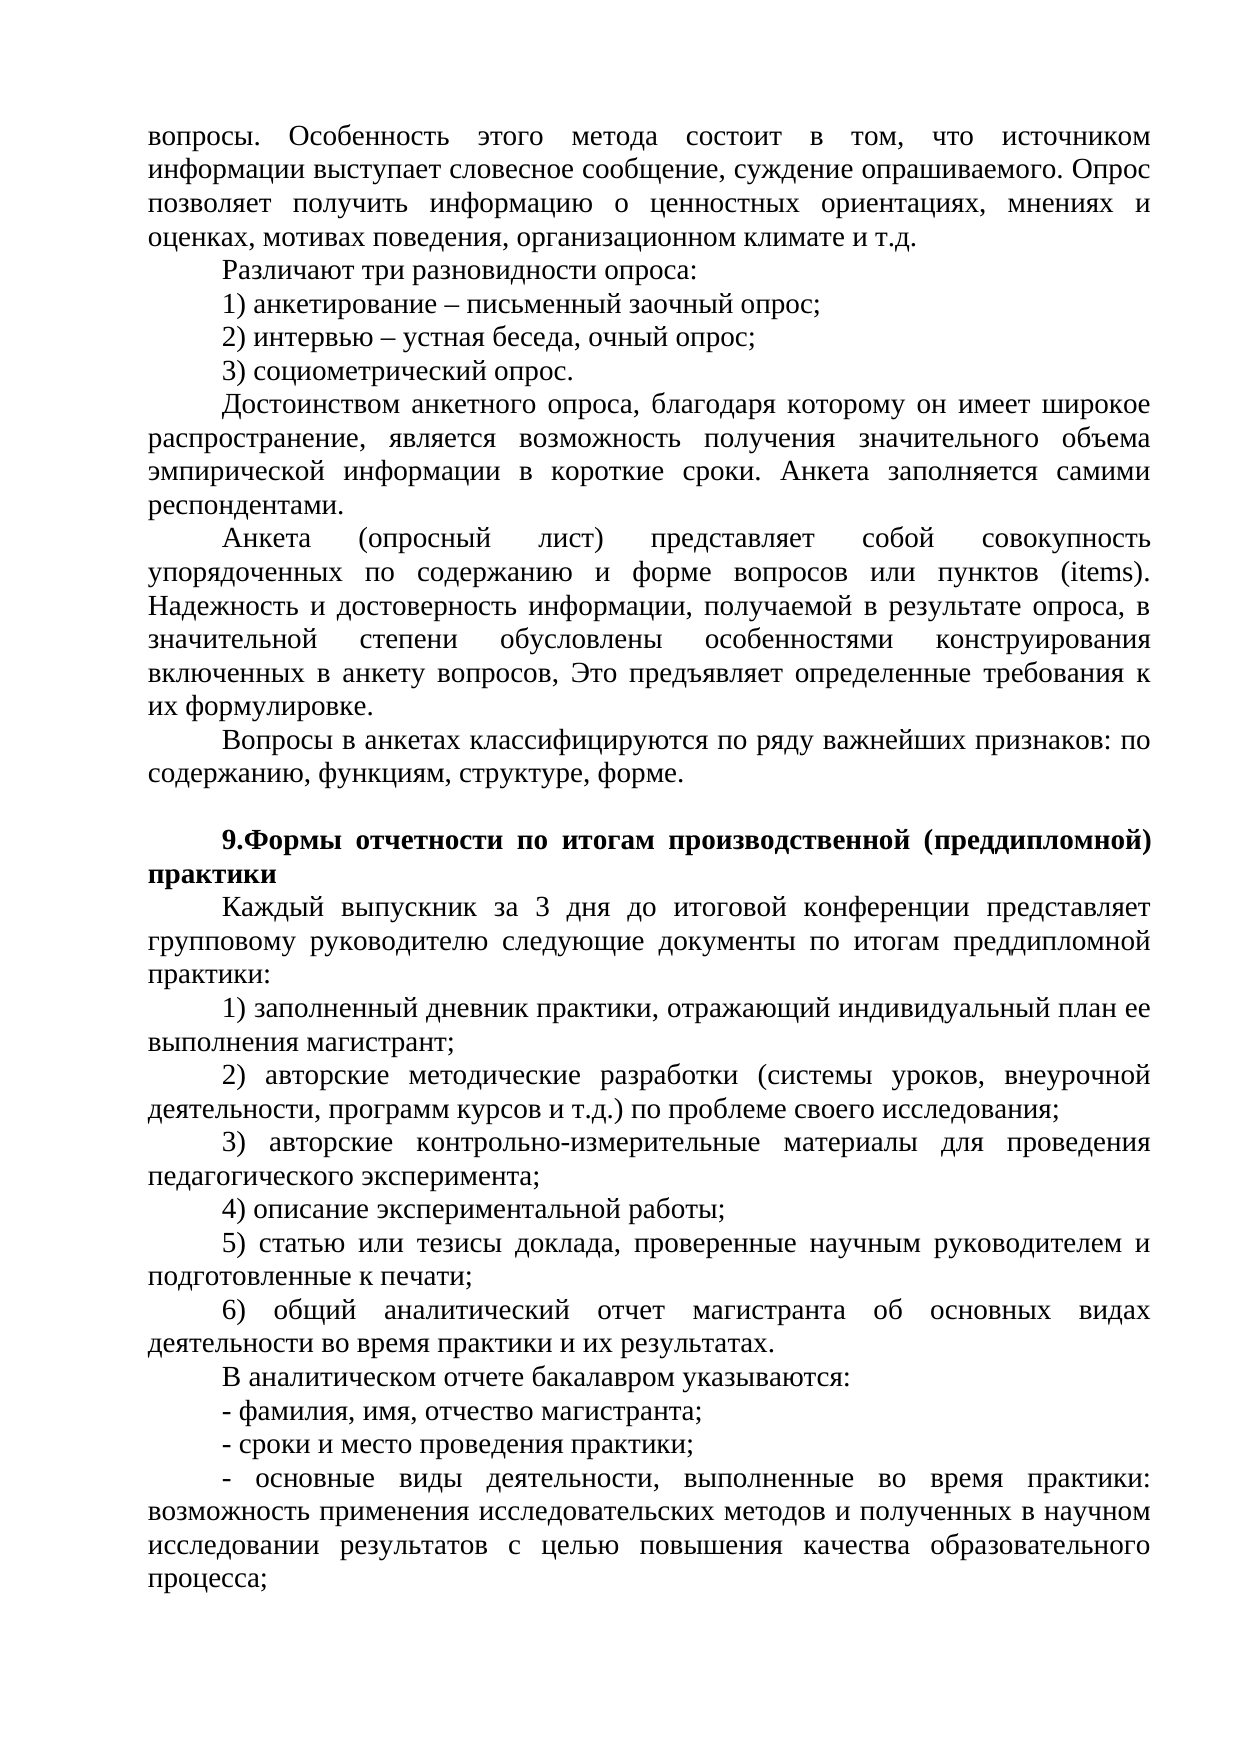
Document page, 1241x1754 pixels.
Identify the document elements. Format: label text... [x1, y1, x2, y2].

text Достоинством анкетного опроса, благодаря которому он имеет широкое распространение, является возможность получения значительного объема эмпирической информации в короткие сроки. Анкета заполняется самими респондентами. [148, 386, 1152, 521]
text Анкета (опросный лист) представляет собой совокупность упорядоченных по содержанию и форме вопросов или пунктов (items). Надежность и достоверность информации, получаемой в результате опроса, в значительной степени обусловлены особенностями конструирования включенных в анкету вопросов, Это предъявляет определенные требования к их формулировке. [148, 521, 1152, 722]
text Вопросы в анкетах классифицируются по ряду важнейших признаков: по содержанию, функциям, структуре, форме. [148, 722, 1152, 789]
text Каждый выпускник за 3 дня до итоговой конференции представляет групповому руководителю следующие документы по итогам преддипломной практики: [148, 889, 1152, 990]
text В аналитическом отчете бакалавром указываются: [148, 1359, 1152, 1393]
text 2) интервью – устная беседа, очный опрос; [148, 319, 1152, 353]
text 4) описание экспериментальной работы; [148, 1191, 1152, 1225]
text 1) анкетирование – письменный заочный опрос; [148, 286, 1152, 319]
text - сроки и место проведения практики; [148, 1426, 1152, 1460]
text 3) авторские контрольно-измерительные материалы для проведения педагогического эксперимента; [148, 1124, 1152, 1191]
text 3) социометрический опрос. [148, 353, 1152, 386]
text 6) общий аналитический отчет магистранта об основных видах деятельности во время практики и их результатах. [148, 1292, 1152, 1359]
text 5) статью или тезисы доклада, проверенные научным руководителем и подготовленные к печати; [148, 1225, 1152, 1292]
text Различают три разновидности опроса: [148, 252, 1152, 286]
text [148, 118, 1152, 252]
text 9.Формы отчетности по итогам производственной (преддипломной) практики [148, 822, 1152, 889]
text 2) авторские методические разработки (системы уроков, внеурочной деятельности, программ курсов и т.д.) по проблеме своего исследования; [148, 1057, 1152, 1124]
text - основные виды деятельности, выполненные во время практики: возможность применения исследовательских методов и полученных в научном исследовании результатов с целью повышения качества образовательного процесса; [148, 1460, 1152, 1594]
text 1) заполненный дневник практики, отражающий индивидуальный план ее выполнения магистрант; [148, 990, 1152, 1057]
text - фамилия, имя, отчество магистранта; [148, 1393, 1152, 1426]
